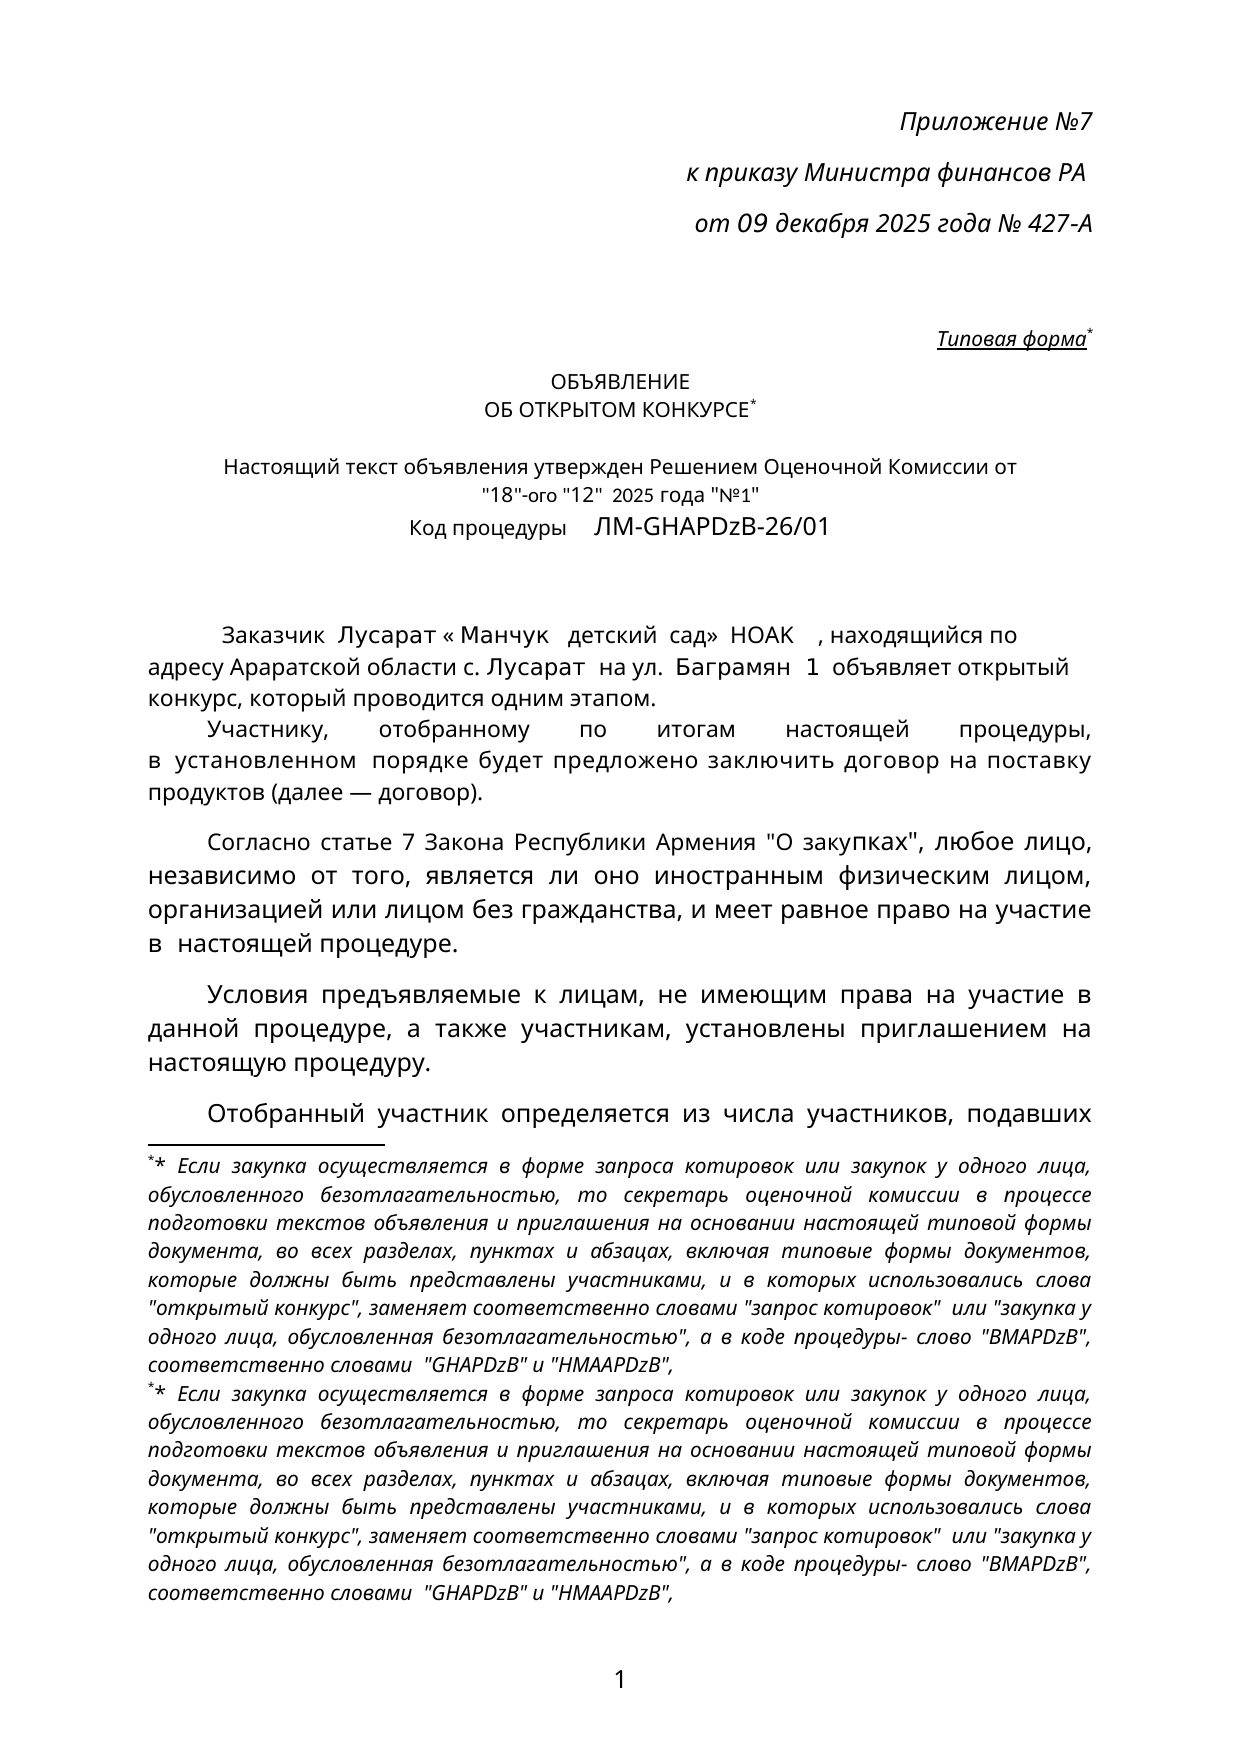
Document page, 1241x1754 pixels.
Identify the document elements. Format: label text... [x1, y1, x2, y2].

text Отобранный участник определяется из числа участников, подавших заявки, оцененные удовлетворительно по неценовым условиям, по принципу предпочтения, отдаваемого участнику, представившему минимальное ценовое предложение. [148, 1096, 1092, 1130]
text "18"-ого "12" 2025 года "№1" [148, 481, 1092, 509]
text Участнику, отобранному по итогам настоящей процедуры, в установленном порядке будет предложено заключить договор на поставку продуктов (далее — договор). [148, 713, 1092, 807]
text Типовая форма* [148, 324, 1093, 353]
text к приказу Министра финансов РА от 09 декабря 2025 года № 427-A [148, 154, 1092, 239]
text ОБЪЯВЛЕНИЕ [148, 367, 1092, 395]
text Приложение №7 [148, 103, 1092, 137]
text Согласно статье 7 Закона Республики Армения "О закупках", любое лицо, независимо от того, является ли оно иностранным физическим лицом, организацией или лицом без гражданства, и меет равное право на участие в настоящей процедуре. [148, 824, 1092, 960]
text ОБ ОТКРЫТОМ КОНКУРСЕ* [148, 395, 1092, 424]
text Настоящий текст объявления утвержден Решением Оценочной Комиссии от [148, 452, 1092, 481]
text Заказчик Лусарат « Манчук детский сад» HOAK , находящийся по адресу Араратской области с. Лусарат на ул. Баграмян 1 объявляет открытый конкурс, который проводится одним этапом. [148, 619, 1092, 713]
text Условия предъявляемые к лицам, не имеющим права на участие в данной процедуре, а также участникам, установлены приглашением на настоящую процедуру. [148, 977, 1092, 1079]
text Код процедуры ЛM-GHAPDzB-26/01 [148, 509, 1092, 543]
